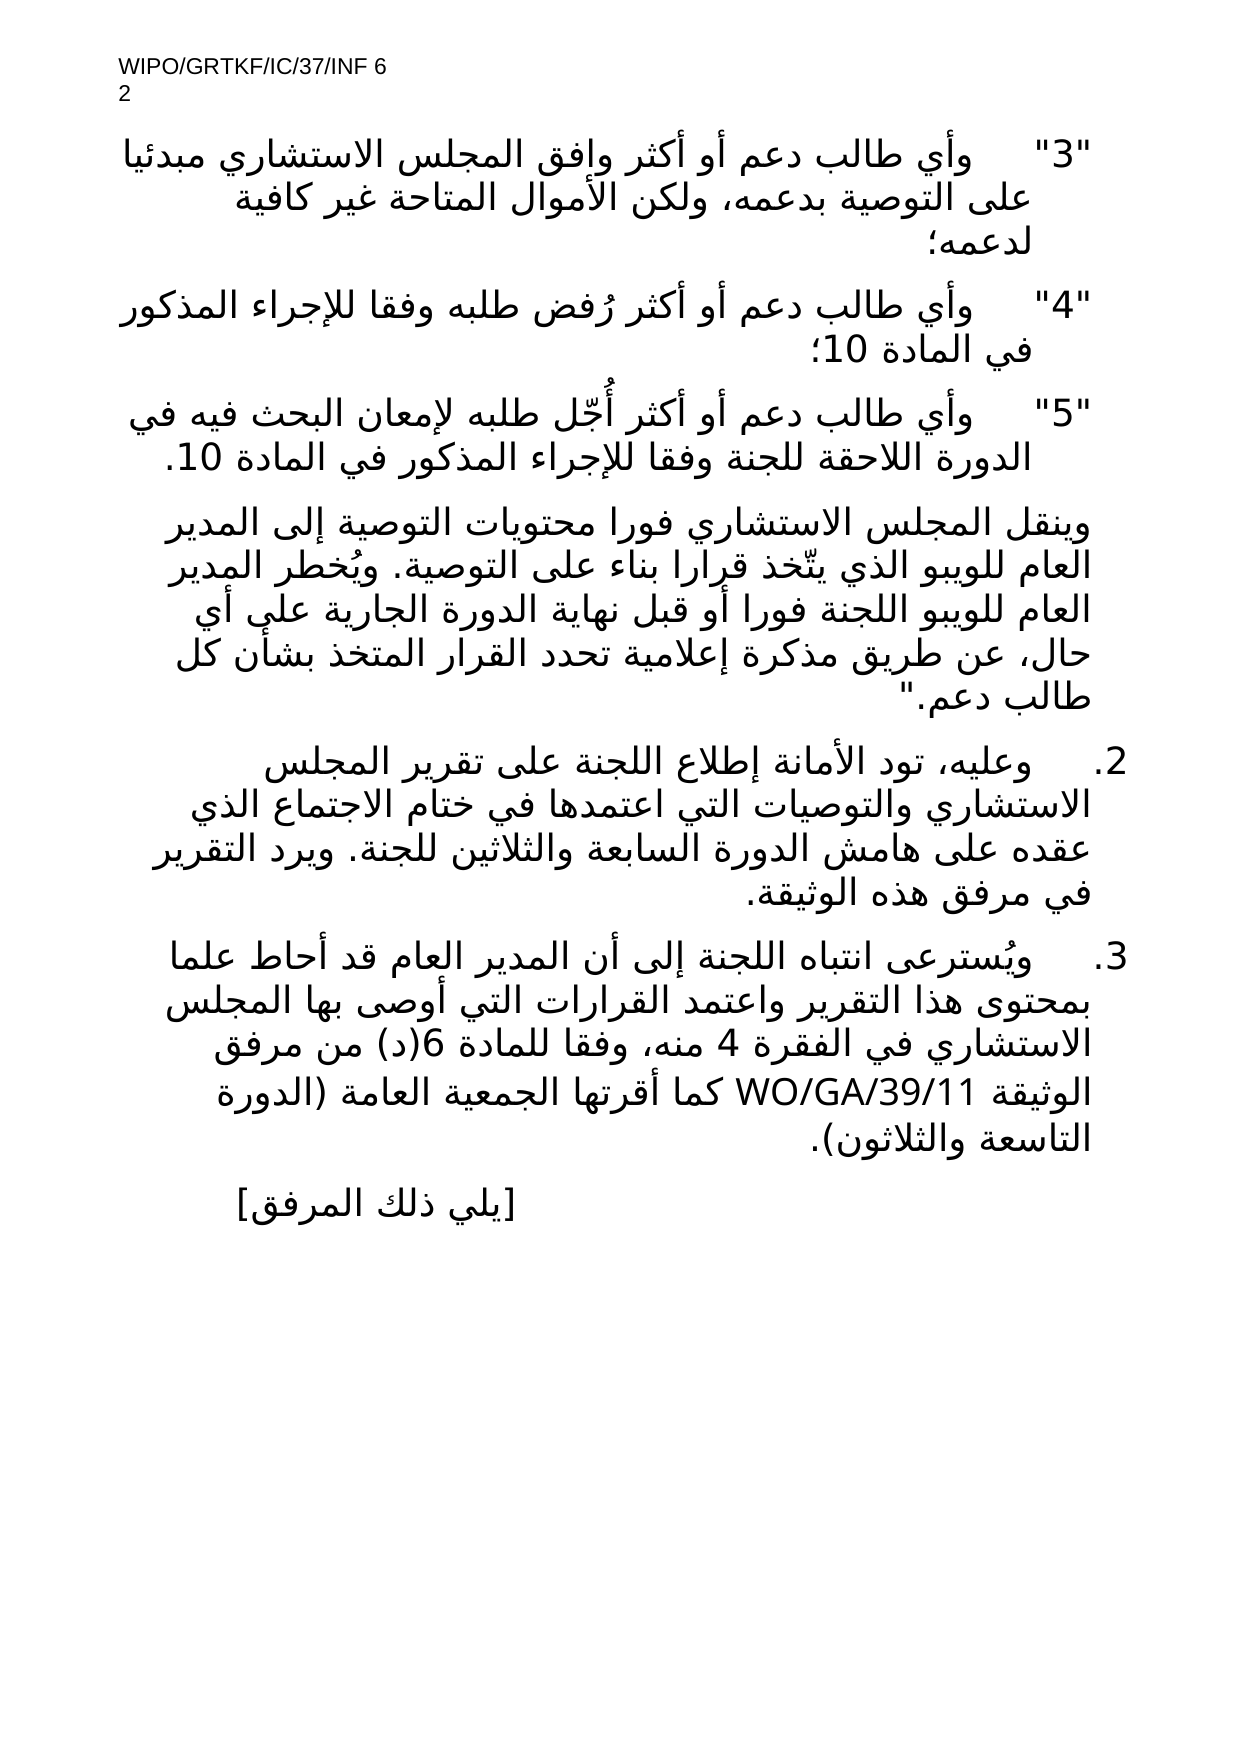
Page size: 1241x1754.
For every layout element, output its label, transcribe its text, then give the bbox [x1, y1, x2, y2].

list وأي طالب دعم أو أكثر أُجّل طلبه لإمعان البحث فيه في الدورة اللاحقة للجنة وفقا للإجراء المذكور في المادة 10. [118, 392, 1033, 479]
text ويُسترعى انتباه اللجنة إلى أن المدير العام قد أحاط علما بمحتوى هذا التقرير واعتمد القرارات التي أوصى بها المجلس الاستشاري في الفقرة 4 منه، وفقا للمادة 6(د) من مرفق الوثيقة WO/GA/39/11 كما أقرتها الجمعية العامة (الدورة التاسعة والثلاثون). [118, 935, 1092, 1160]
list وينقل المجلس الاستشاري فورا محتويات التوصية إلى المدير العام للويبو الذي يتّخذ قرارا بناء على التوصية. ويُخطر المدير العام للويبو اللجنة فورا أو قبل نهاية الدورة الجارية على أي حال، عن طريق مذكرة إعلامية تحدد القرار المتخذ بشأن كل طالب دعم." [118, 500, 1092, 718]
list وأي طالب دعم أو أكثر رُفض طلبه وفقا للإجراء المذكور في المادة 10؛ [118, 284, 1033, 371]
text وعليه، تود الأمانة إطلاع اللجنة على تقرير المجلس الاستشاري والتوصيات التي اعتمدها في ختام الاجتماع الذي عقده على هامش الدورة السابعة والثلاثين للجنة. ويرد التقرير في مرفق هذه الوثيقة. [118, 739, 1092, 914]
list وأي طالب دعم أو أكثر وافق المجلس الاستشاري مبدئيا على التوصية بدعمه، ولكن الأموال المتاحة غير كافية لدعمه؛ [118, 132, 1033, 263]
text [يلي ذلك المرفق] [118, 1181, 516, 1225]
